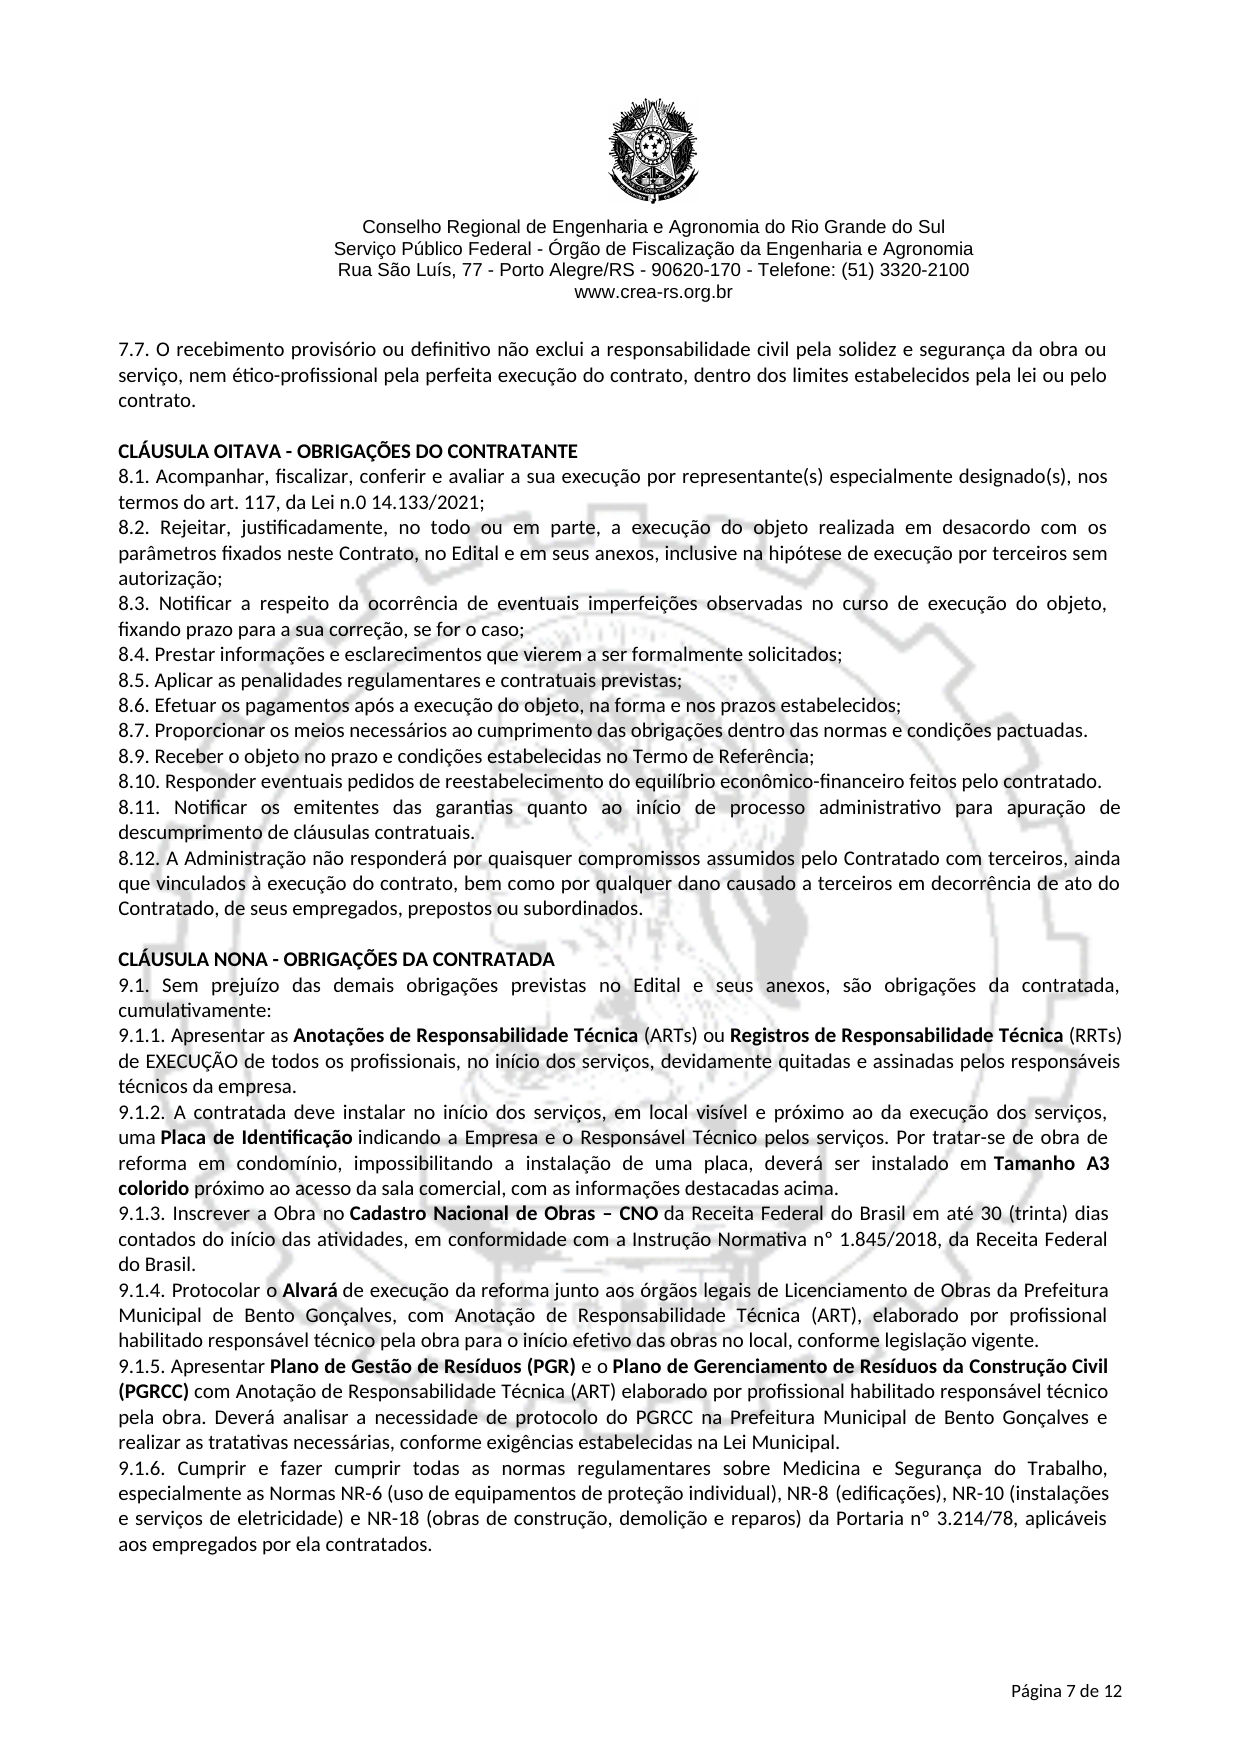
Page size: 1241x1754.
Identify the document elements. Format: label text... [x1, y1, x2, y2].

text 7.7. O recebimento provisório ou definitivo não exclui a responsabilidade civil pela solidez e segurança da obra ou serviço, nem ético-profissional pela perfeita execução do contrato, dentro dos limites estabelecidos pela lei ou pelo contrato. [118, 336, 1109, 413]
text 9.1.6. Cumprir e fazer cumprir todas as normas regulamentares sobre Medicina e Segurança do Trabalho, especialmente as Normas NR-6 (uso de equipamentos de proteção individual), NR-8 (edificações), NR-10 (instalações e serviços de eletricidade) e NR-18 (obras de construção, demolição e reparos) da Portaria nº 3.214/78, aplicáveis aos empregados por ela contratados. [118, 1455, 1109, 1556]
text 9.1.5. Apresentar Plano de Gestão de Resíduos (PGR) e o Plano de Gerenciamento de Resíduos da Construção Civil (PGRCC) com Anotação de Responsabilidade Técnica (ART) elaborado por profissional habilitado responsável técnico pela obra. Deverá analisar a necessidade de protocolo do PGRCC na Prefeitura Municipal de Bento Gonçalves e realizar as tratativas necessárias, conforme exigências estabelecidas na Lei Municipal. [118, 1353, 1109, 1455]
text 8.3. Notificar a respeito da ocorrência de eventuais imperfeições observadas no curso de execução do objeto, fixando prazo para a sua correção, se for o caso; [118, 591, 1110, 641]
text CLÁUSULA NONA - OBRIGAÇÕES DA CONTRATADA [118, 946, 1122, 972]
text 8.11. Notificar os emitentes das garantias quanto ao início de processo administrativo para apuração de descumprimento de cláusulas contratuais. [118, 794, 1122, 845]
text 9.1.2. A contratada deve instalar no início dos serviços, em local visível e próximo ao da execução dos serviços, uma Placa de Identificação indicando a Empresa e o Responsável Técnico pelos serviços. Por tratar-se de obra de reforma em condomínio, impossibilitando a instalação de uma placa, deverá ser instalado em Tamanho A3 colorido próximo ao acesso da sala comercial, com as informações destacadas acima. [118, 1099, 1109, 1201]
text 8.7. Proporcionar os meios necessários ao cumprimento das obrigações dentro das normas e condições pactuadas. [118, 718, 1110, 743]
text 8.4. Prestar informações e esclarecimentos que vierem a ser formalmente solicitados; [118, 641, 1110, 667]
text 9.1.3. Inscrever a Obra no Cadastro Nacional de Obras – CNO da Receita Federal do Brasil em até 30 (trinta) dias contados do início das atividades, em conformidade com a Instrução Normativa nº 1.845/2018, da Receita Federal do Brasil. [118, 1201, 1109, 1277]
text 8.10. Responder eventuais pedidos de reestabelecimento do equilíbrio econômico-financeiro feitos pelo contratado. [118, 768, 1122, 794]
text 8.5. Aplicar as penalidades regulamentares e contratuais previstas; [118, 667, 1110, 692]
text 8.1. Acompanhar, fiscalizar, conferir e avaliar a sua execução por representante(s) especialmente designado(s), nos termos do art. 117, da Lei n.0 14.133/2021; [118, 463, 1110, 514]
text 9.1.1. Apresentar as Anotações de Responsabilidade Técnica (ARTs) ou Registros de Responsabilidade Técnica (RRTs) de EXECUÇÃO de todos os profissionais, no início dos serviços, devidamente quitadas e assinadas pelos responsáveis técnicos da empresa. [118, 1023, 1122, 1099]
text 8.6. Efetuar os pagamentos após a execução do objeto, na forma e nos prazos estabelecidos; [118, 692, 1110, 718]
text 9.1.4. Protocolar o Alvará de execução da reforma junto aos órgãos legais de Licenciamento de Obras da Prefeitura Municipal de Bento Gonçalves, com Anotação de Responsabilidade Técnica (ART), elaborado por profissional habilitado responsável técnico pela obra para o início efetivo das obras no local, conforme legislação vigente. [118, 1277, 1109, 1353]
text CLÁUSULA OITAVA - OBRIGAÇÕES DO CONTRATANTE [118, 438, 1122, 463]
text 8.2. Rejeitar, justificadamente, no todo ou em parte, a execução do objeto realizada em desacordo com os parâmetros fixados neste Contrato, no Edital e em seus anexos, inclusive na hipótese de execução por terceiros sem autorização; [118, 514, 1110, 591]
text 8.9. Receber o objeto no prazo e condições estabelecidas no Termo de Referência; [118, 743, 1122, 768]
picture [608, 98, 699, 204]
text 9.1. Sem prejuízo das demais obrigações previstas no Edital e seus anexos, são obrigações da contratada, cumulativamente: [118, 972, 1122, 1023]
text 8.12. A Administração não responderá por quaisquer compromissos assumidos pelo Contratado com terceiros, ainda que vinculados à execução do contrato, bem como por qualquer dano causado a terceiros em decorrência de ato do Contratado, de seus empregados, prepostos ou subordinados. [118, 845, 1122, 921]
